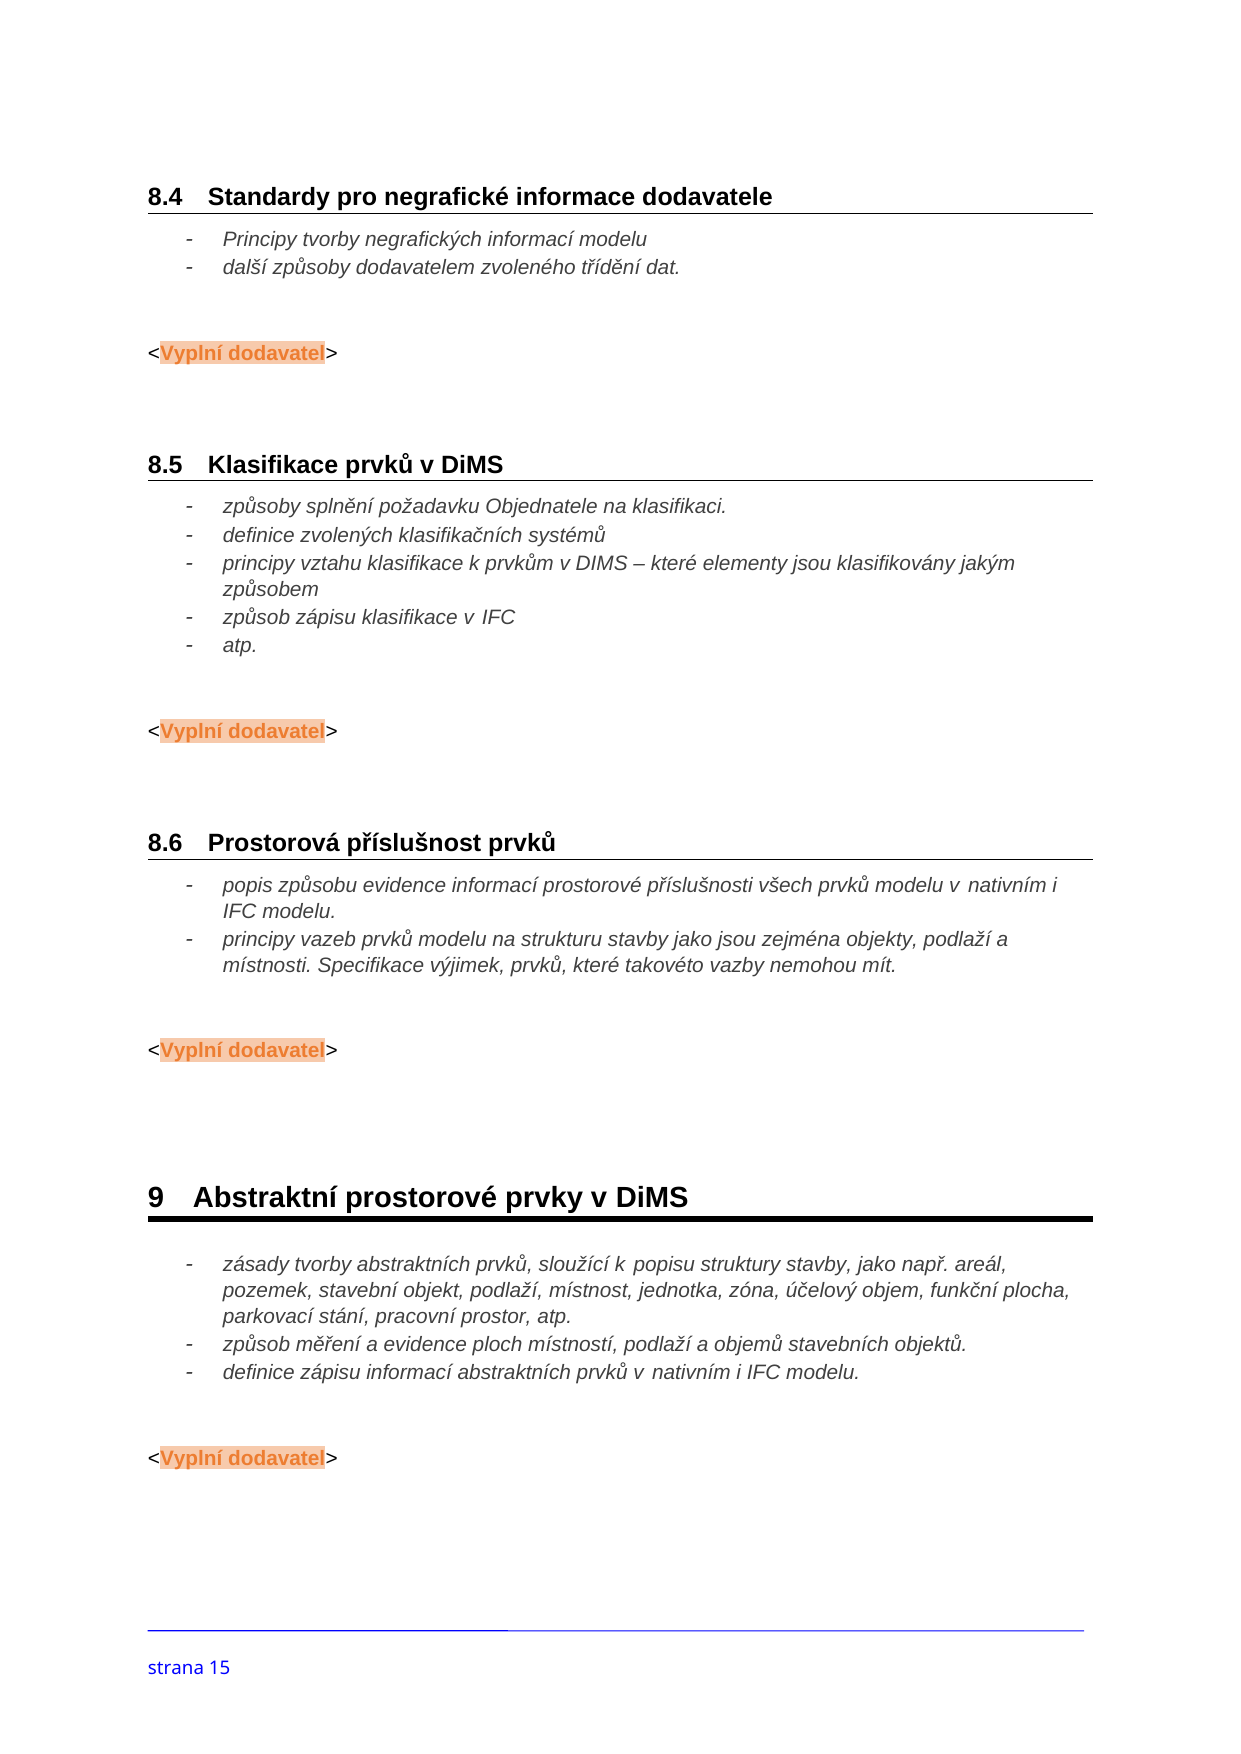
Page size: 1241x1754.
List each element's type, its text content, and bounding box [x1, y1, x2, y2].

subtitle Abstraktní prostorové prvky v DiMS [148, 1180, 1093, 1216]
list způsob zápisu klasifikace v IFC [185, 603, 1093, 629]
list zásady tvorby abstraktních prvků, sloužící k popisu struktury stavby, jako např. areál, pozemek, stavební objekt, podlaží, místnost, jednotka, zóna, účelový objem, funkční plocha, parkovací stání, pracovní prostor, atp. [185, 1249, 1093, 1328]
list způsoby splnění požadavku Objednatele na klasifikaci. [185, 492, 1093, 518]
text <Vyplní dodavatel> [325, 1446, 1093, 1469]
list principy vazeb prvků modelu na strukturu stavby jako jsou zejména objekty, podlaží a místnosti. Specifikace výjimek, prvků, které takovéto vazby nemohou mít. [185, 924, 1093, 977]
list definice zápisu informací abstraktních prvků v nativním i IFC modelu. [185, 1358, 1093, 1384]
list popis způsobu evidence informací prostorové příslušnosti všech prvků modelu v nativním i IFC modelu. [185, 871, 1093, 923]
list definice zvolených klasifikačních systémů [185, 521, 1093, 547]
list další způsoby dodavatelem zvoleného třídění dat. [185, 253, 1093, 279]
list atp. [185, 631, 1093, 658]
subtitle Standardy pro negrafické informace dodavatele [148, 182, 1093, 213]
text <Vyplní dodavatel> [325, 719, 1093, 743]
text <Vyplní dodavatel> [325, 341, 1093, 364]
text <Vyplní dodavatel> [325, 1038, 1093, 1062]
subtitle Prostorová příslušnost prvků [148, 828, 1093, 859]
subtitle Klasifikace prvků v DiMS [148, 449, 1093, 480]
list Principy tvorby negrafických informací modelu [185, 224, 1093, 251]
list principy vztahu klasifikace k prvkům v DIMS – které elementy jsou klasifikovány jakým způsobem [185, 549, 1093, 601]
list způsob měření a evidence ploch místností, podlaží a objemů stavebních objektů. [185, 1329, 1093, 1356]
